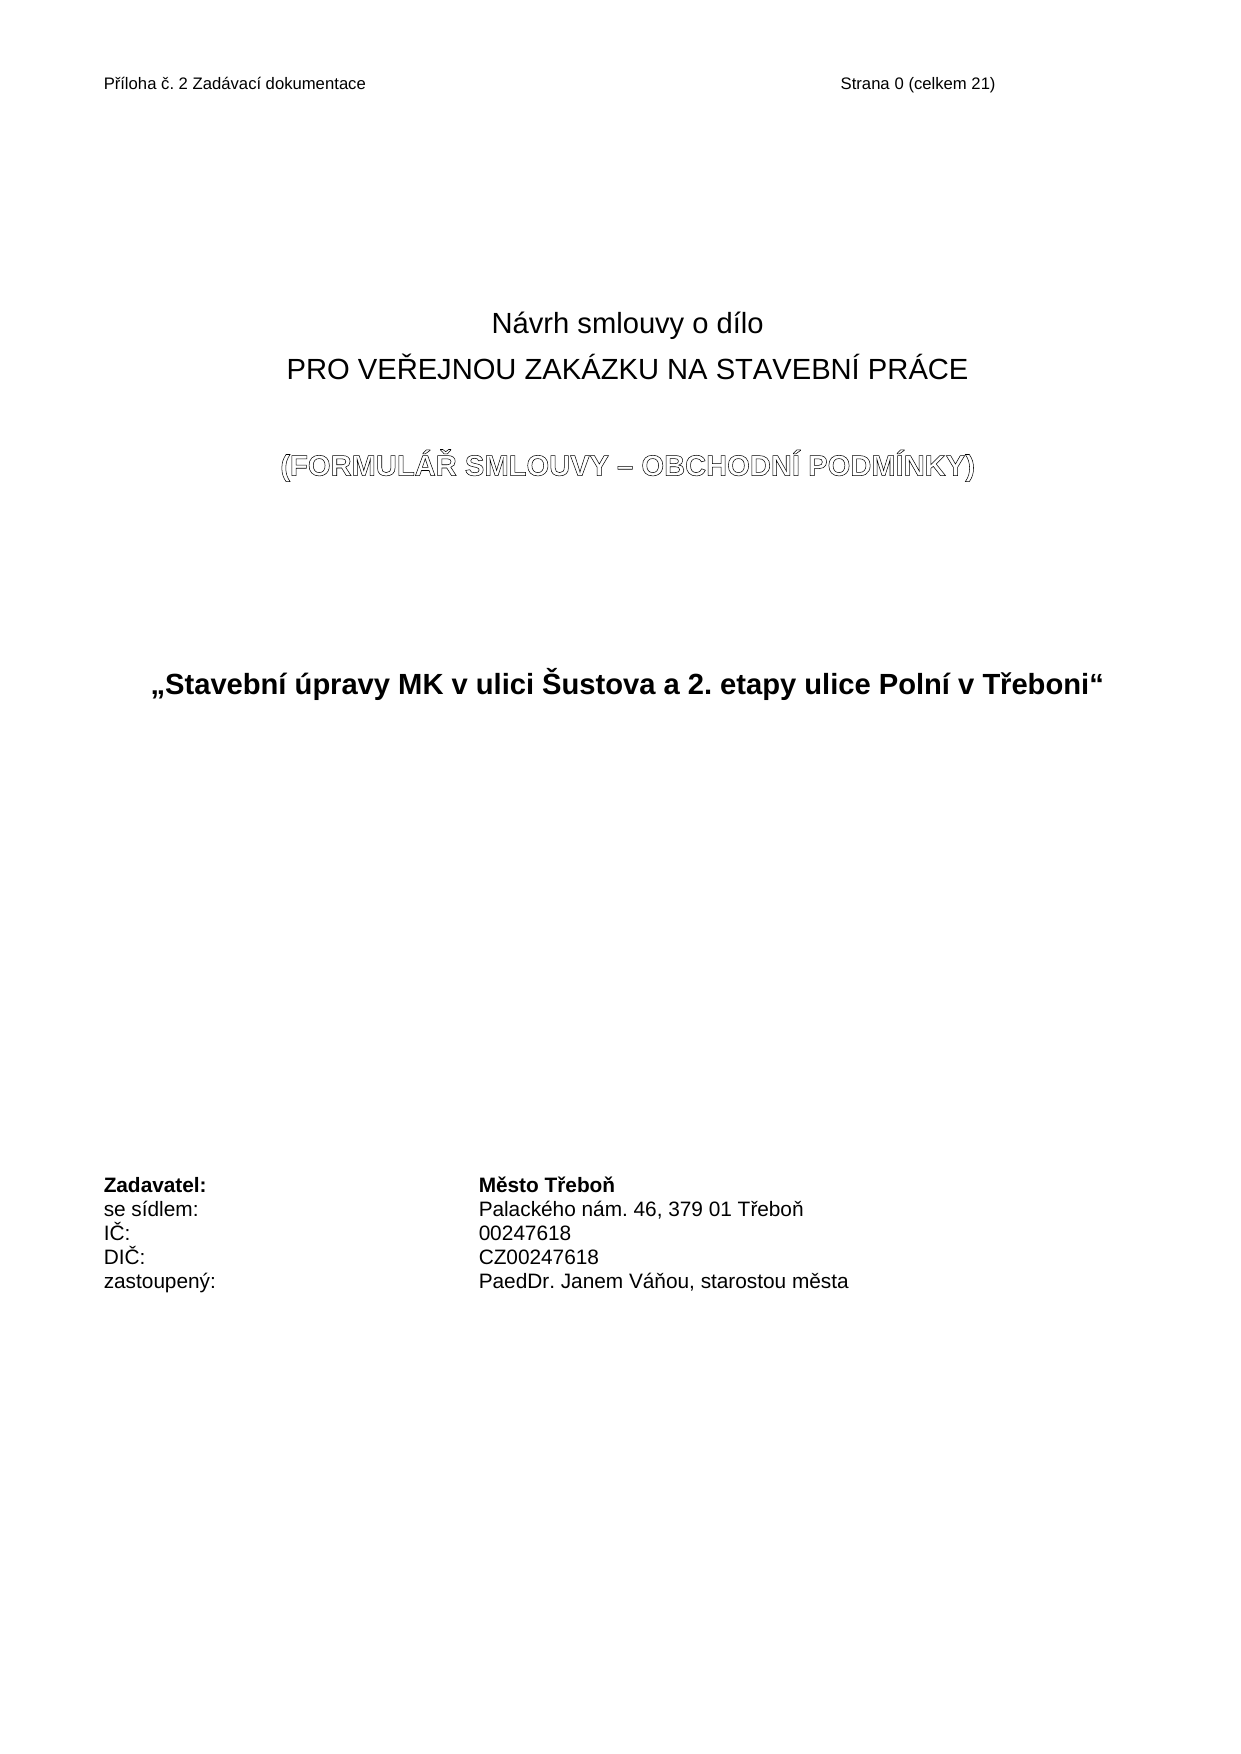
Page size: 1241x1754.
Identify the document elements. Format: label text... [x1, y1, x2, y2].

list DIČ: CZ00247618 [103, 1244, 1152, 1268]
text PRO VEŘEJNOU ZAKÁZKU NA STAVEBNÍ PRÁCE [103, 352, 1152, 386]
text (FORMULÁŘ SMLOUVY – OBCHODNÍ PODMÍNKY) [103, 448, 1152, 482]
list IČ: 00247618 [103, 1221, 1152, 1244]
list zastoupený: PaedDr. Janem Váňou, starostou města [103, 1268, 1152, 1292]
list Zadavatel: Město Třeboň [103, 1173, 1152, 1197]
list se sídlem: Palackého nám. 46, 379 01 Třeboň [103, 1197, 1152, 1221]
text „Stavební úpravy MK v ulici Šustova a 2. etapy ulice Polní v Třeboni“ [103, 667, 1152, 700]
text Návrh smlouvy o dílo [103, 306, 1152, 340]
